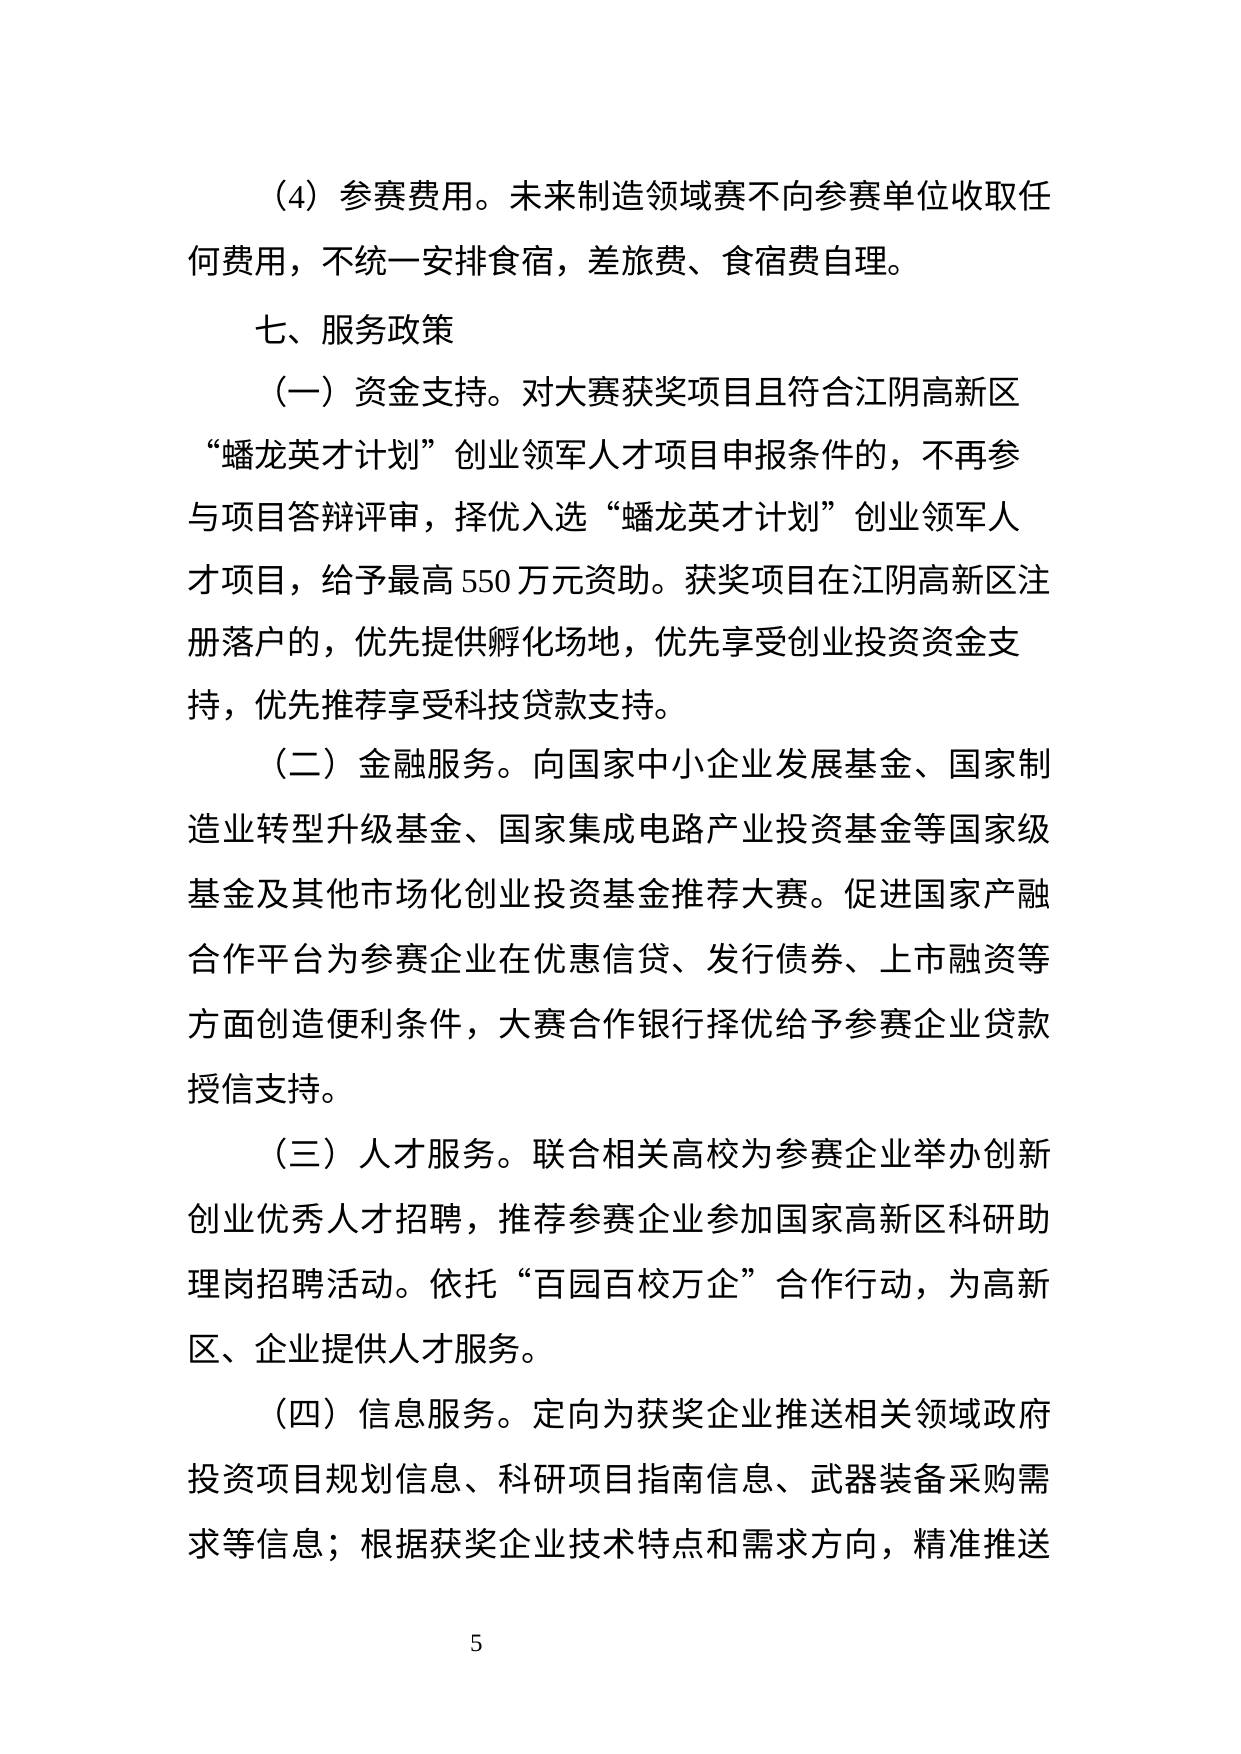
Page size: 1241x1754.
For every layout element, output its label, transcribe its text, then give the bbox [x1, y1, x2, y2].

list （一）资金支持。对大赛获奖项目且符合江阴高新区“蟠龙英才计划”创业领军人才项目申报条件的，不再参与项目答辩评审，择优入选“蟠龙英才计划”创业领军人才项目，给予最高550万元资助。获奖项目在江阴高新区注册落户的，优先提供孵化场地，优先享受创业投资资金支持，优先推荐享受科技贷款支持。 [187, 354, 1053, 729]
text （4）参赛费用。未来制造领域赛不向参赛单位收取任何费用，不统一安排食宿，差旅费、食宿费自理。 [187, 162, 1053, 292]
text （二）金融服务。向国家中小企业发展基金、国家制造业转型升级基金、国家集成电路产业投资基金等国家级基金及其他市场化创业投资基金推荐大赛。促进国家产融合作平台为参赛企业在优惠信贷、发行债券、上市融资等方面创造便利条件，大赛合作银行择优给予参赛企业贷款授信支持。 [187, 729, 1053, 1119]
text （三）人才服务。联合相关高校为参赛企业举办创新创业优秀人才招聘，推荐参赛企业参加国家高新区科研助理岗招聘活动。依托“百园百校万企”合作行动，为高新区、企业提供人才服务。 [187, 1119, 1053, 1379]
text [187, 1379, 1053, 1574]
list 七、服务政策 [187, 292, 1053, 354]
